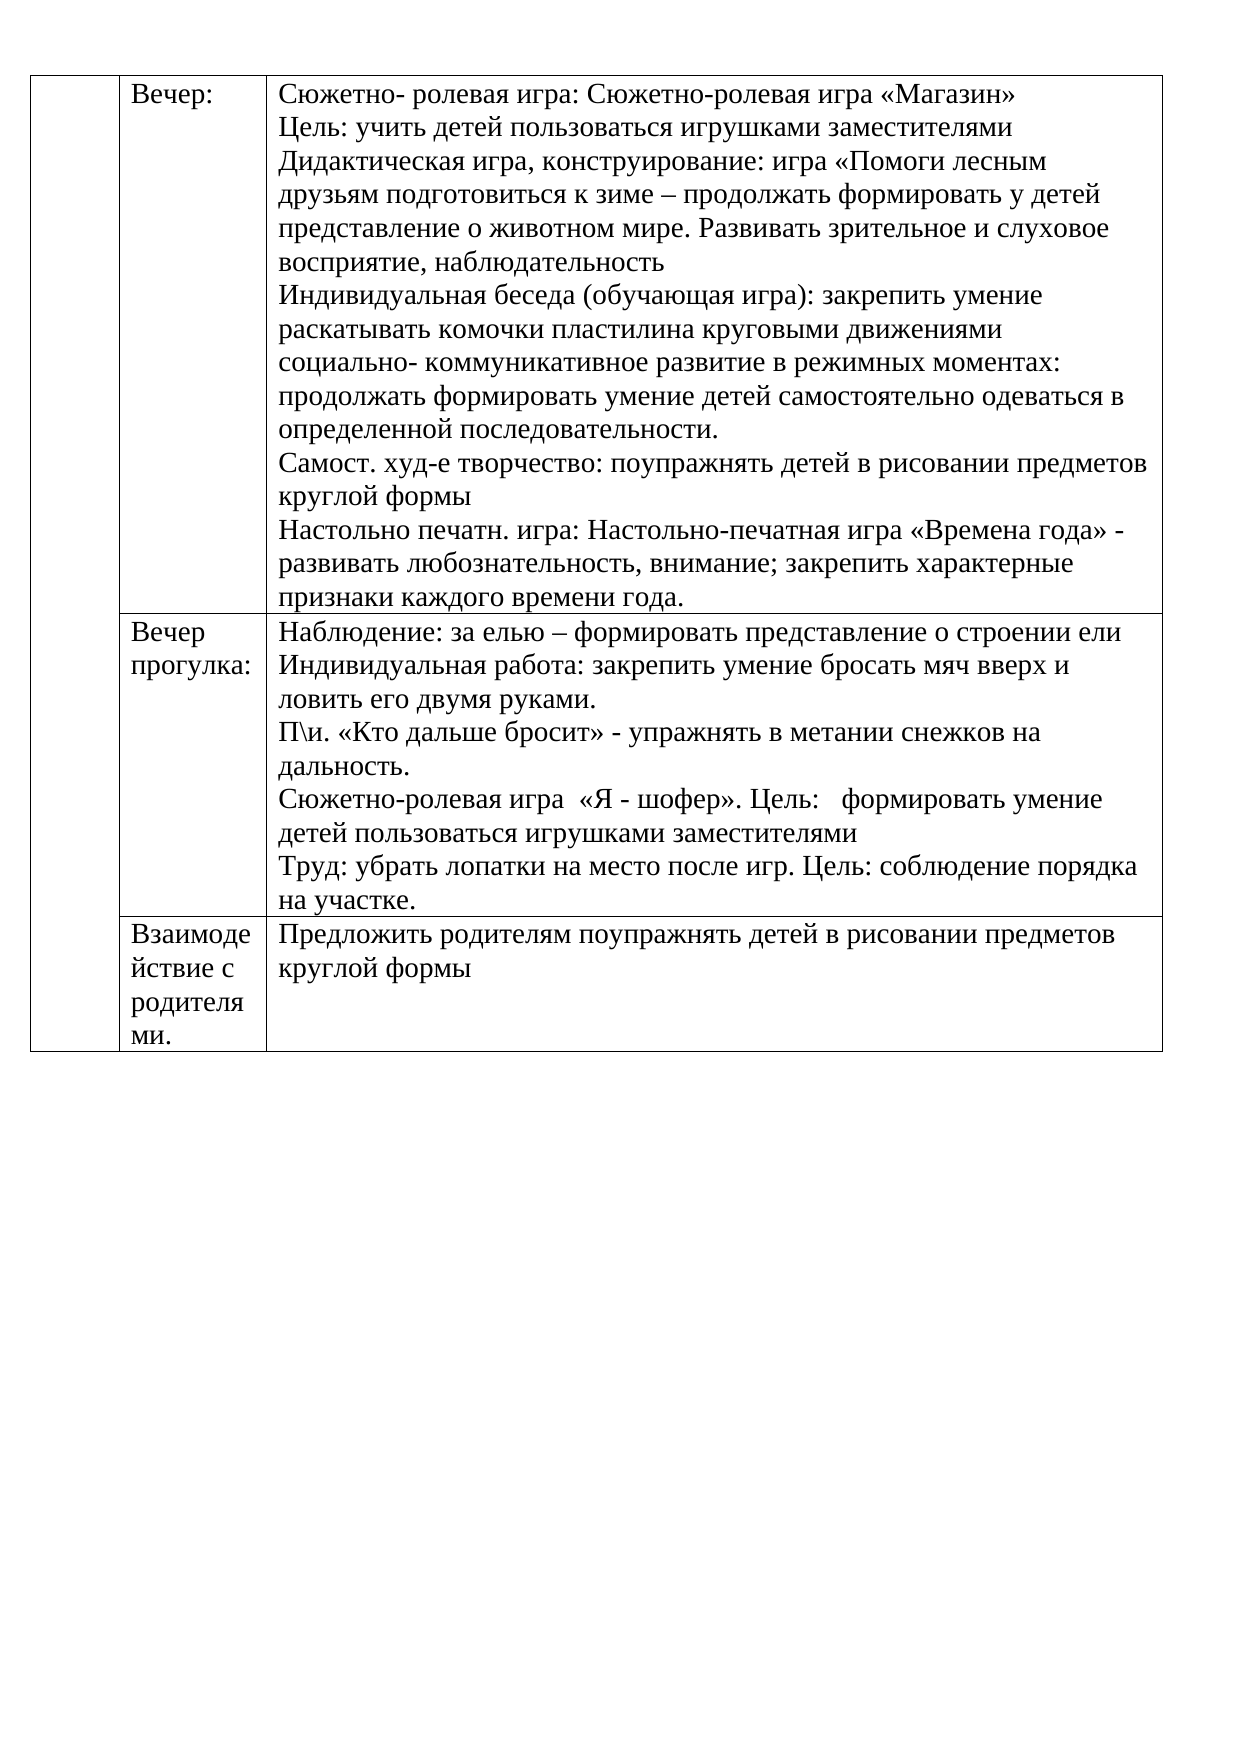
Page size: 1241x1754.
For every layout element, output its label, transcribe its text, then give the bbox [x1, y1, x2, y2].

table_cell Наблюдение: за елью – формировать представление о строении ели Индивидуальная работа: закрепить умение бросать мяч вверх и ловить его двумя руками. П\и. «Кто дальше бросит» - упражнять в метании снежков на дальность. Сюжетно-ролевая игра «Я - шофер». Цель: формировать умение детей пользоваться игрушками заместителями Труд: убрать лопатки на место после игр. Цель: соблюдение порядка на участке. [267, 614, 1162, 916]
table_cell Вечер: [120, 76, 266, 613]
table_cell Вечер прогулка: [120, 614, 266, 916]
table_cell Взаимодействие с родителями. [120, 917, 266, 1051]
table_cell Предложить родителям поупражнять детей в рисовании предметов круглой формы [267, 917, 1162, 1051]
table_cell Сюжетно- ролевая игра: Сюжетно-ролевая игра «Магазин» Цель: учить детей пользоваться игрушками заместителями Дидактическая игра, конструирование: игра «Помоги лесным друзьям подготовиться к зиме – продолжать формировать у детей представление о животном мире. Развивать зрительное и слуховое восприятие, наблюдательность Индивидуальная беседа (обучающая игра): закрепить умение раскатывать комочки пластилина круговыми движениями социально- коммуникативное развитие в режимных моментах: продолжать формировать умение детей самостоятельно одеваться в определенной последовательности. Самост. худ-е творчество: поупражнять детей в рисовании предметов круглой формы Настольно печатн. игра: Настольно-печатная игра «Времена года» - развивать любознательность, внимание; закрепить характерные признаки каждого времени года. [267, 76, 1162, 613]
